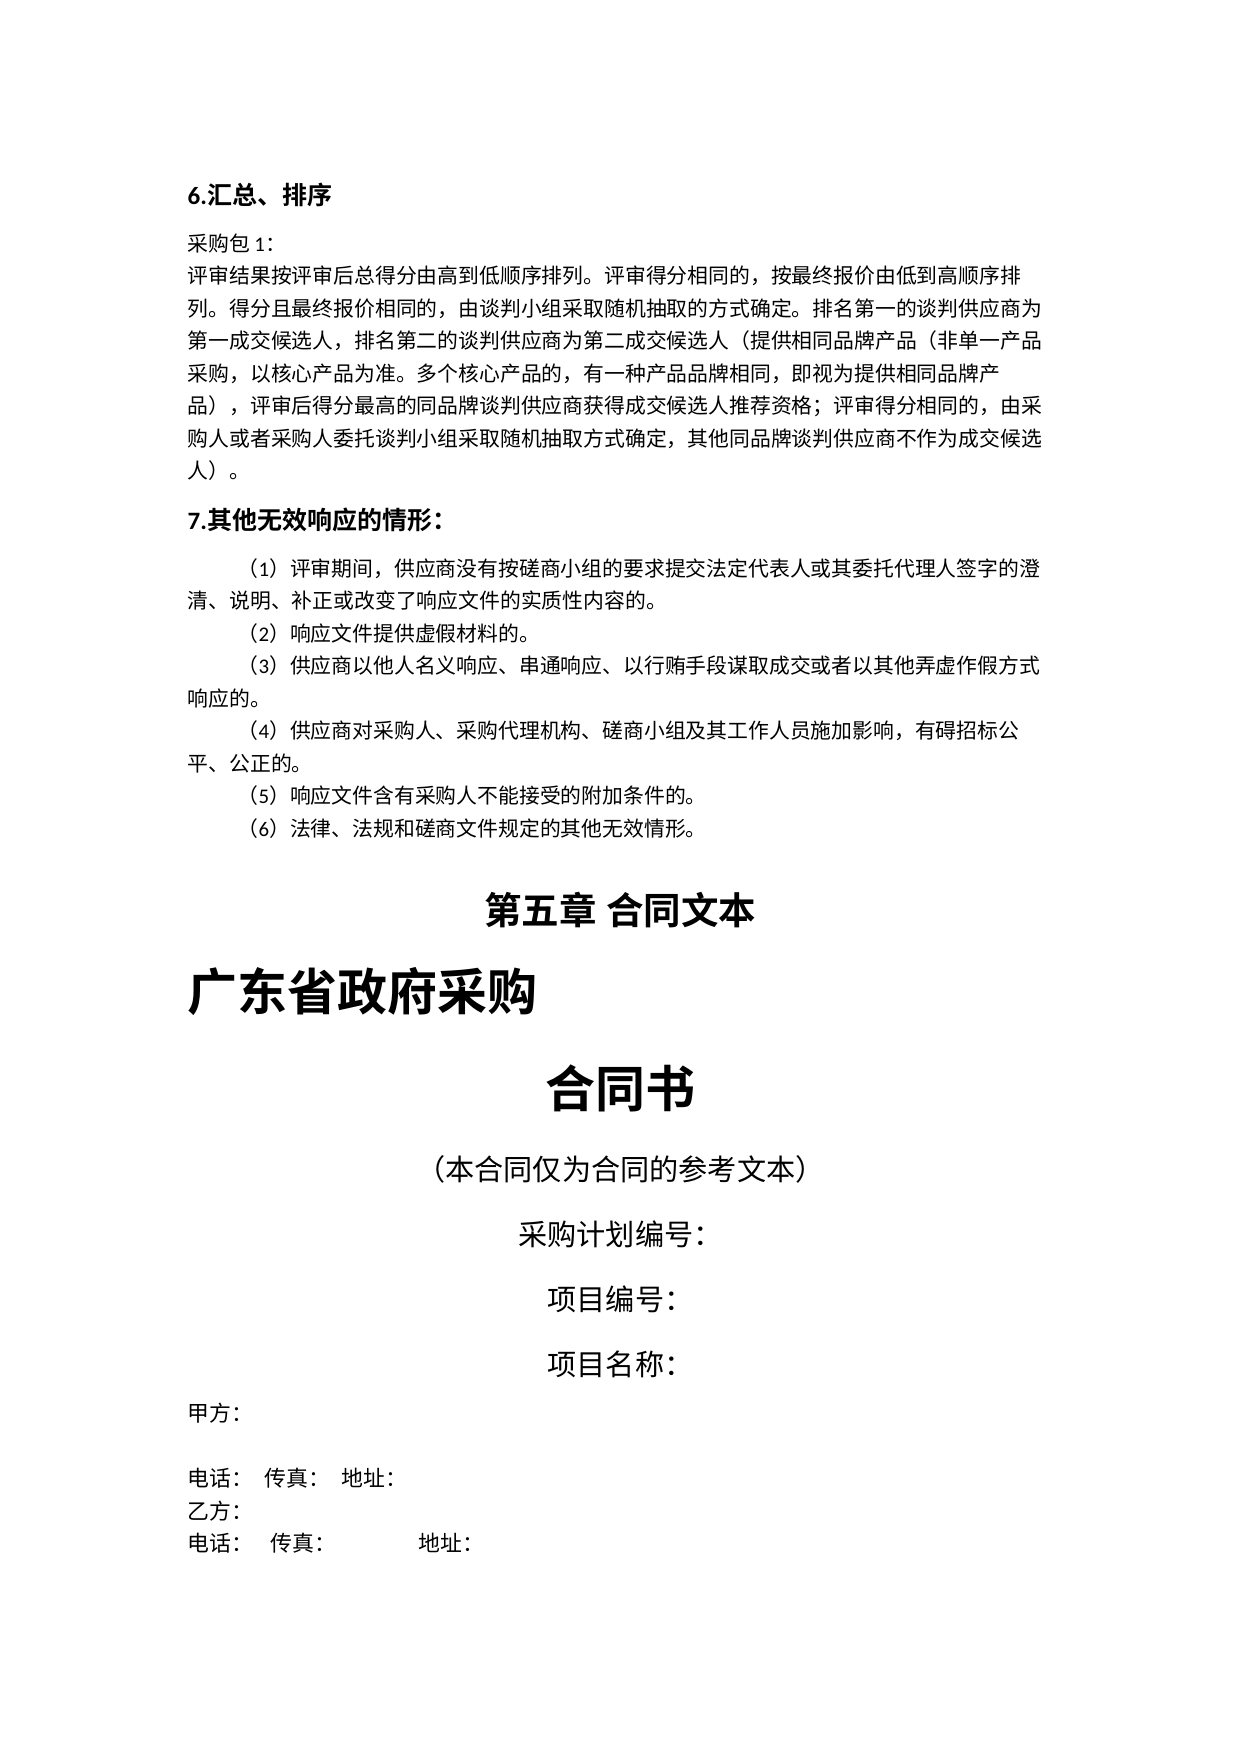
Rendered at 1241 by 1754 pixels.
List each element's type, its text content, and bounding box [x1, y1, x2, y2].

text 电话： 传真： 地址： [187, 1527, 1053, 1559]
text （6）法律、法规和磋商文件规定的其他无效情形。 [187, 812, 1053, 844]
text 乙方： [187, 1494, 1053, 1527]
text （3）供应商以他人名义响应、串通响应、以行贿手段谋取成交或者以其他弄虚作假方式响应的。 [187, 649, 1053, 714]
text 合同书 [187, 1039, 1053, 1137]
text 电话： 传真： 地址： [187, 1462, 1053, 1494]
text （本合同仅为合同的参考文本） [187, 1137, 1053, 1202]
text （4）供应商对采购人、采购代理机构、磋商小组及其工作人员施加影响，有碍招标公平、公正的。 [187, 714, 1053, 779]
text 第五章 合同文本 [187, 877, 1053, 942]
text 项目名称： [187, 1332, 1053, 1397]
text 7.其他无效响应的情形： [187, 487, 1053, 552]
text 甲方： [187, 1397, 1053, 1429]
text 6.汇总、排序 [187, 162, 1053, 227]
text 评审结果按评审后总得分由高到低顺序排列。评审得分相同的，按最终报价由低到高顺序排列。得分且最终报价相同的，由谈判小组采取随机抽取的方式确定。排名第一的谈判供应商为第一成交候选人，排名第二的谈判供应商为第二成交候选人（提供相同品牌产品（非单一产品采购，以核心产品为准。多个核心产品的，有一种产品品牌相同，即视为提供相同品牌产品），评审后得分最高的同品牌谈判供应商获得成交候选人推荐资格；评审得分相同的，由采购人或者采购人委托谈判小组采取随机抽取方式确定，其他同品牌谈判供应商不作为成交候选人）。 [187, 259, 1053, 487]
text （1）评审期间，供应商没有按磋商小组的要求提交法定代表人或其委托代理人签字的澄清、说明、补正或改变了响应文件的实质性内容的。 [187, 552, 1053, 617]
text 广东省政府采购 [187, 942, 1053, 1039]
text 项目编号： [187, 1267, 1053, 1332]
text （2）响应文件提供虚假材料的。 [187, 617, 1053, 649]
text （5）响应文件含有采购人不能接受的附加条件的。 [187, 779, 1053, 812]
text 采购包1： [187, 227, 1053, 259]
text 采购计划编号： [187, 1202, 1053, 1267]
